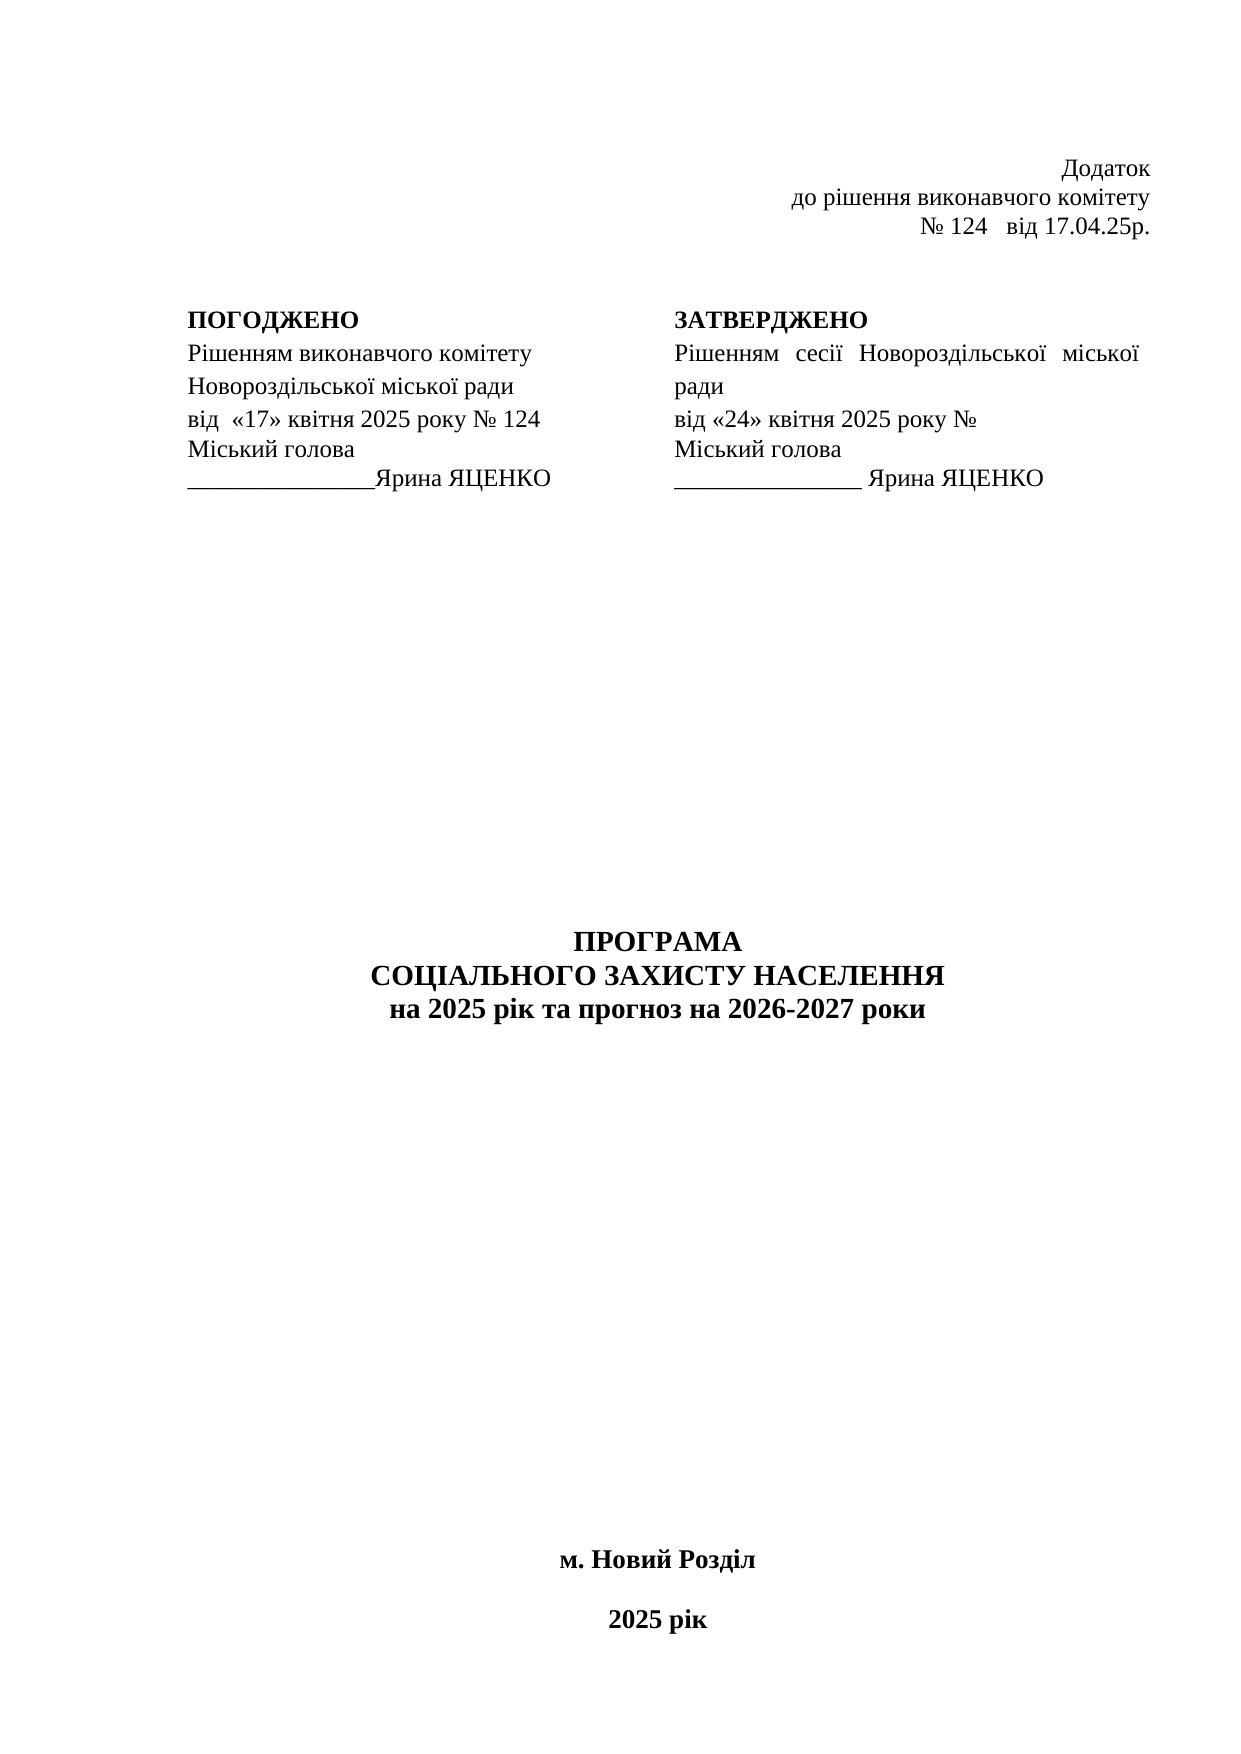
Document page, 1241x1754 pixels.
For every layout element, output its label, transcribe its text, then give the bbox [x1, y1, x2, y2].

text м. Новий Розділ [165, 1543, 1150, 1574]
text до рішення виконавчого комітету [165, 182, 1150, 211]
text 2025 рік [165, 1603, 1150, 1634]
table_header ЗАТВЕРДЖЕНО Рішенням сесії Новороздільської міської ради від «24» квітня 2025 року № Міський голова _______________ Ярина ЯЦЕНКО [663, 302, 1151, 492]
text на 2025 рік та прогноз на 2026-2027 роки [165, 992, 1150, 1025]
text ПРОГРАМА [165, 924, 1150, 958]
text СОЦІАЛЬНОГО ЗАХИСТУ НАСЕЛЕННЯ [165, 958, 1150, 992]
text Додаток [165, 153, 1150, 182]
text № 124 від 17.04.25р. [165, 211, 1150, 240]
table_header ПОГОДЖЕНО Рішенням виконавчого комітету Новороздільської міської ради від «17» квітня 2025 року № 124 Міський голова _______________Ярина ЯЦЕНКО [176, 302, 663, 492]
